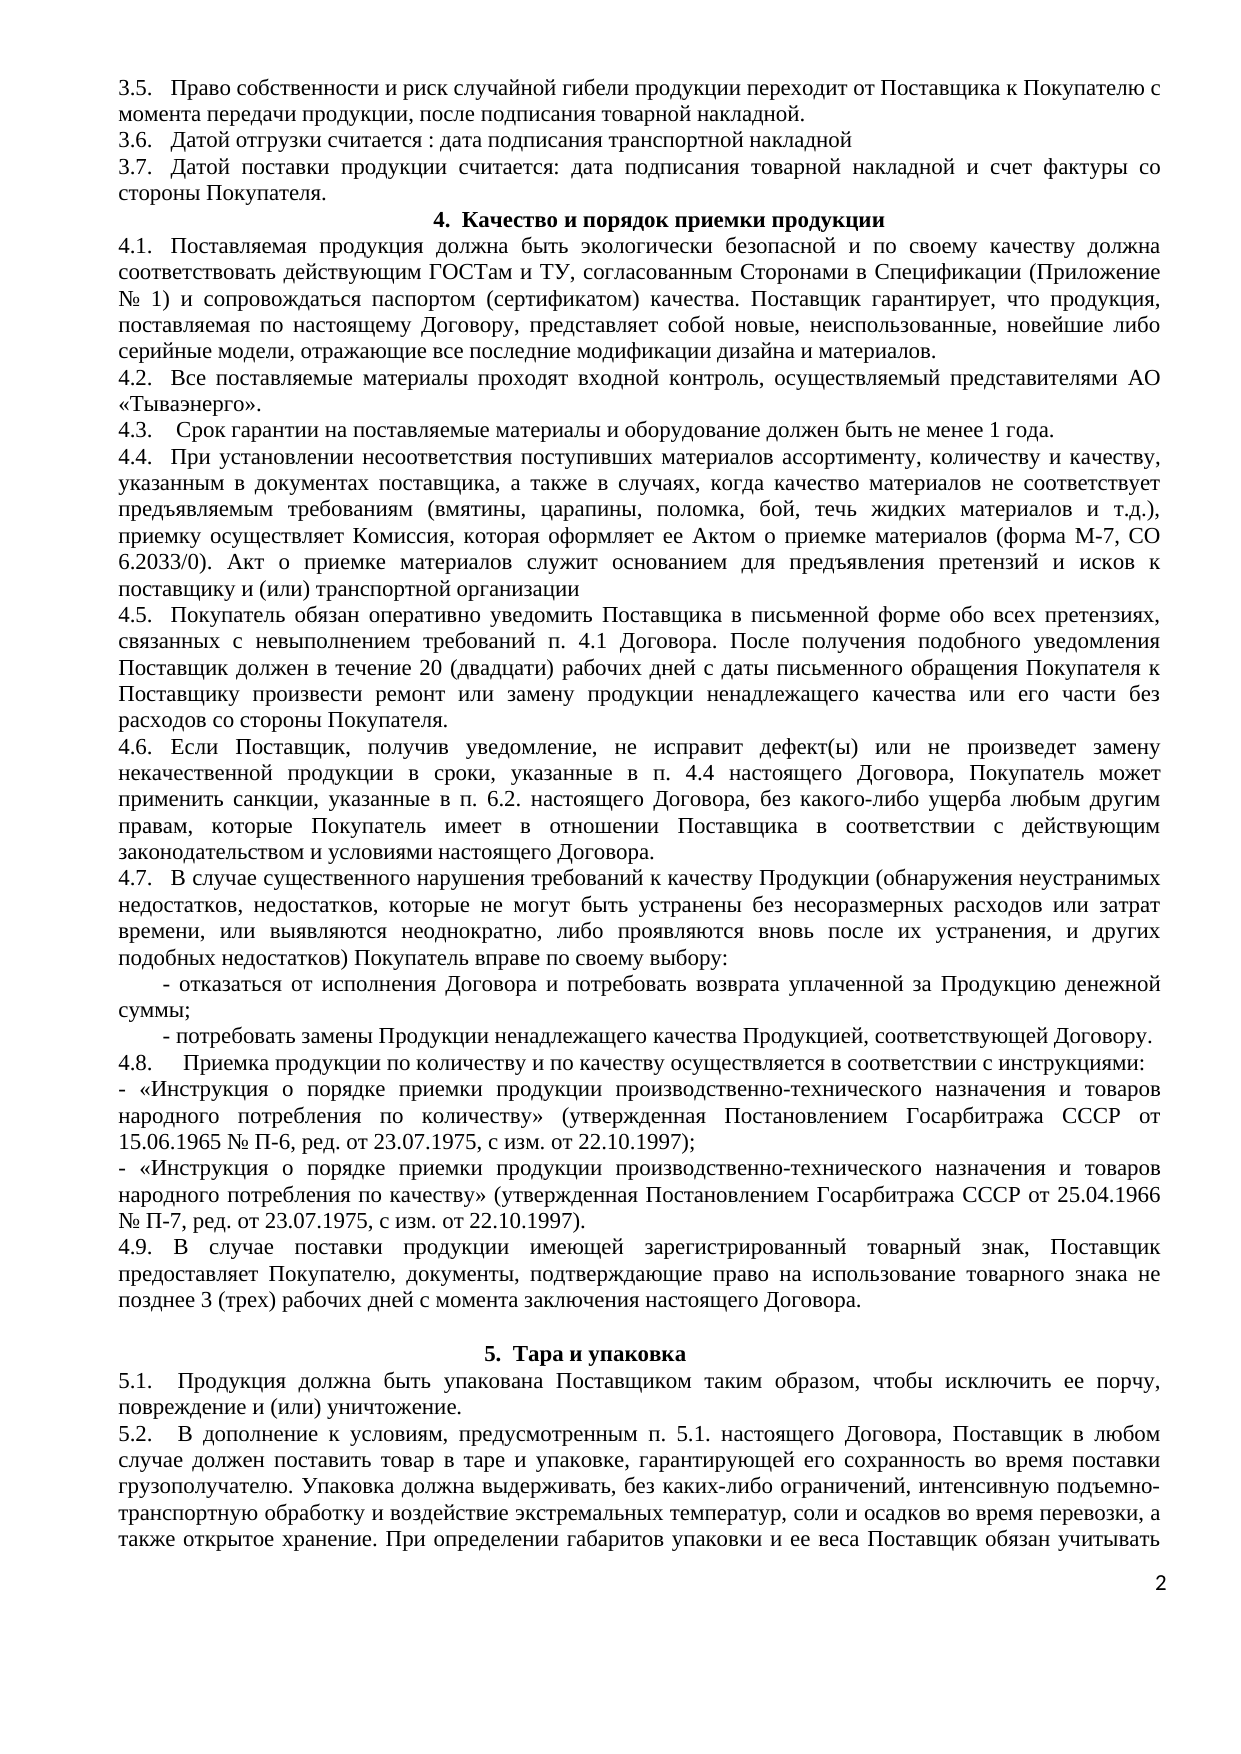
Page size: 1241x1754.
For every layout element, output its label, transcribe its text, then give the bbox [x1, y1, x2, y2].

list Поставляемая продукция должна быть экологически безопасной и по своему качеству должна соответствовать действующим ГОСТам и ТУ, согласованным Сторонами в Спецификации (Приложение № 1) и сопровождаться паспортом (сертификатом) качества. Поставщик гарантирует, что продукция, поставляемая по настоящему Договору, представляет собой новые, неиспользованные, новейшие либо серийные модели, отражающие все последние модификации дизайна и материалов. [118, 232, 1162, 364]
list При установлении несоответствия поступивших материалов ассортименту, количеству и качеству, указанным в документах поставщика, а также в случаях, когда качество материалов не соответствует предъявляемым требованиям (вмятины, царапины, поломка, бой, течь жидких материалов и т.д.), приемку осуществляет Комиссия, которая оформляет ее Актом о приемке материалов (форма М-7, СО 6.2033/0). Акт о приемке материалов служит основанием для предъявления претензий и исков к поставщику и (или) транспортной организации [118, 443, 1162, 601]
list - «Инструкция о порядке приемки продукции производственно-технического назначения и товаров народного потребления по качеству» (утвержденная Постановлением Госарбитража СССР от 25.04.1966 № П-7, ред. от 23.07.1975, с изм. от 22.10.1997). [118, 1154, 1162, 1233]
list Все поставляемые материалы проходят входной контроль, осуществляемый представителями АО «Тываэнерго». [118, 364, 1162, 416]
list Право собственности и риск случайной гибели продукции переходит от Поставщика к Покупателю с момента передачи продукции, после подписания товарной накладной. [118, 74, 1162, 127]
list 4.9. В случае поставки продукции имеющей зарегистрированный товарный знак, Поставщик предоставляет Покупателю, документы, подтверждающие право на использование товарного знака не позднее 3 (трех) рабочих дней с момента заключения настоящего Договора. [118, 1233, 1162, 1312]
list 5. Тара и упаковка [118, 1341, 1162, 1367]
list 4. Качество и порядок приемки продукции [118, 206, 1162, 232]
list Датой отгрузки считается : дата подписания транспортной накладной [118, 127, 1162, 153]
list В случае существенного нарушения требований к качеству Продукции (обнаружения неустранимых недостатков, недостатков, которые не могут быть устранены без несоразмерных расходов или затрат времени, или выявляются неоднократно, либо проявляются вновь после их устранения, и других подобных недостатков) Покупатель вправе по своему выбору: [118, 864, 1162, 970]
list Датой поставки продукции считается: дата подписания товарной накладной и счет фактуры со стороны Покупателя. [118, 153, 1162, 206]
text - потребовать замены Продукции ненадлежащего качества Продукцией, соответствующей Договору. [118, 1023, 1162, 1049]
list Покупатель обязан оперативно уведомить Поставщика в письменной форме обо всех претензиях, связанных с невыполнением требований п. 4.1 Договора. После получения подобного уведомления Поставщик должен в течение 20 (двадцати) рабочих дней с даты письменного обращения Покупателя к Поставщику произвести ремонт или замену продукции ненадлежащего качества или его части без расходов со стороны Покупателя. [118, 601, 1162, 733]
list Если Поставщик, получив уведомление, не исправит дефект(ы) или не произведет замену некачественной продукции в сроки, указанные в п. 4.4 настоящего Договора, Покупатель может применить санкции, указанные в п. 6.2. настоящего Договора, без какого-либо ущерба любым другим правам, которые Покупатель имеет в отношении Поставщика в соответствии с действующим законодательством и условиями настоящего Договора. [118, 733, 1162, 864]
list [118, 1419, 1162, 1551]
list Приемка продукции по количеству и по качеству осуществляется в соответствии с инструкциями: [118, 1049, 1162, 1075]
list Продукция должна быть упакована Поставщиком таким образом, чтобы исключить ее порчу, повреждение и (или) уничтожение. [118, 1367, 1162, 1419]
text - отказаться от исполнения Договора и потребовать возврата уплаченной за Продукцию денежной суммы; [118, 970, 1162, 1023]
list - «Инструкция о порядке приемки продукции производственно-технического назначения и товаров народного потребления по количеству» (утвержденная Постановлением Госарбитража СССР от 15.06.1965 № П-6, ред. от 23.07.1975, с изм. от 22.10.1997); [118, 1075, 1162, 1154]
list Срок гарантии на поставляемые материалы и оборудование должен быть не менее 1 года. [118, 416, 1162, 443]
